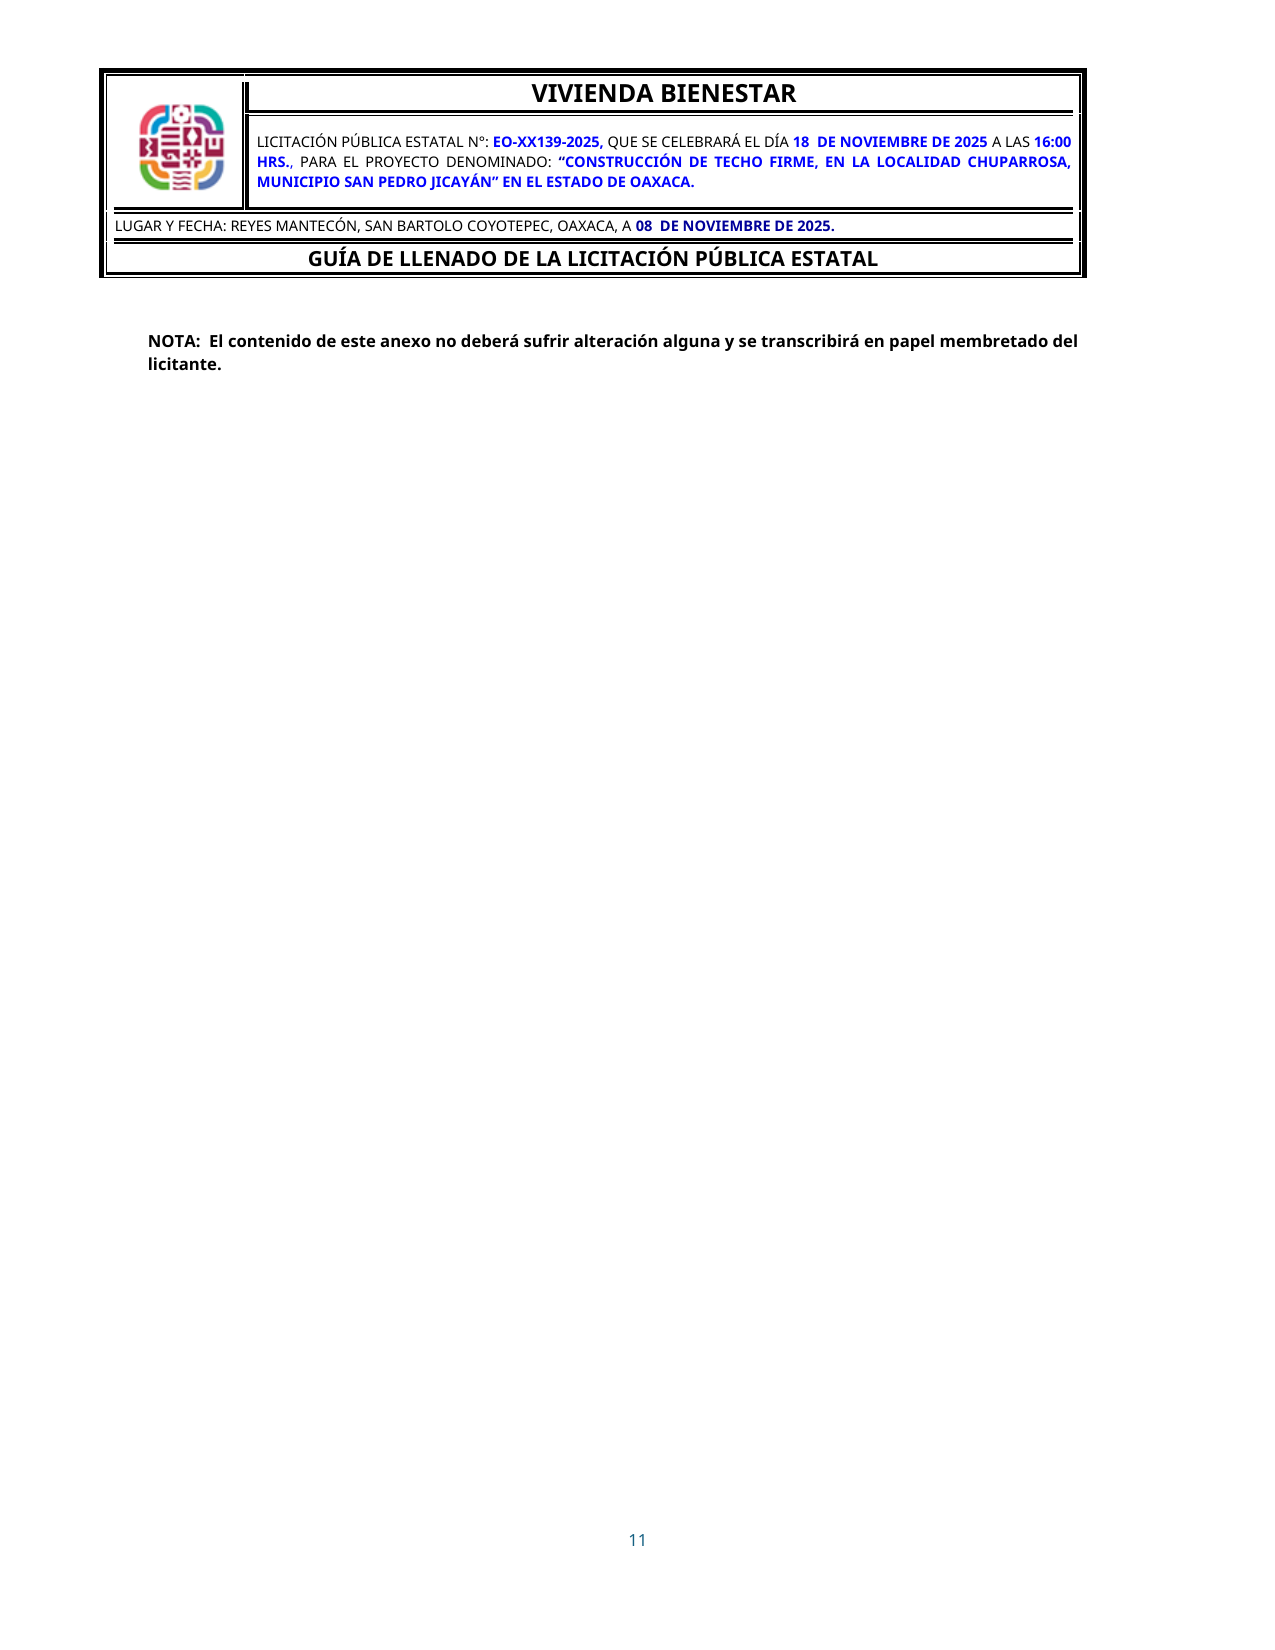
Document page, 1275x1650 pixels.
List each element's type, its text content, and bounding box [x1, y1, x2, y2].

text NOTA: El contenido de este anexo no deberá sufrir alteración alguna y se transcribirá en papel membretado del licitante. [148, 329, 1127, 375]
picture [128, 97, 235, 196]
